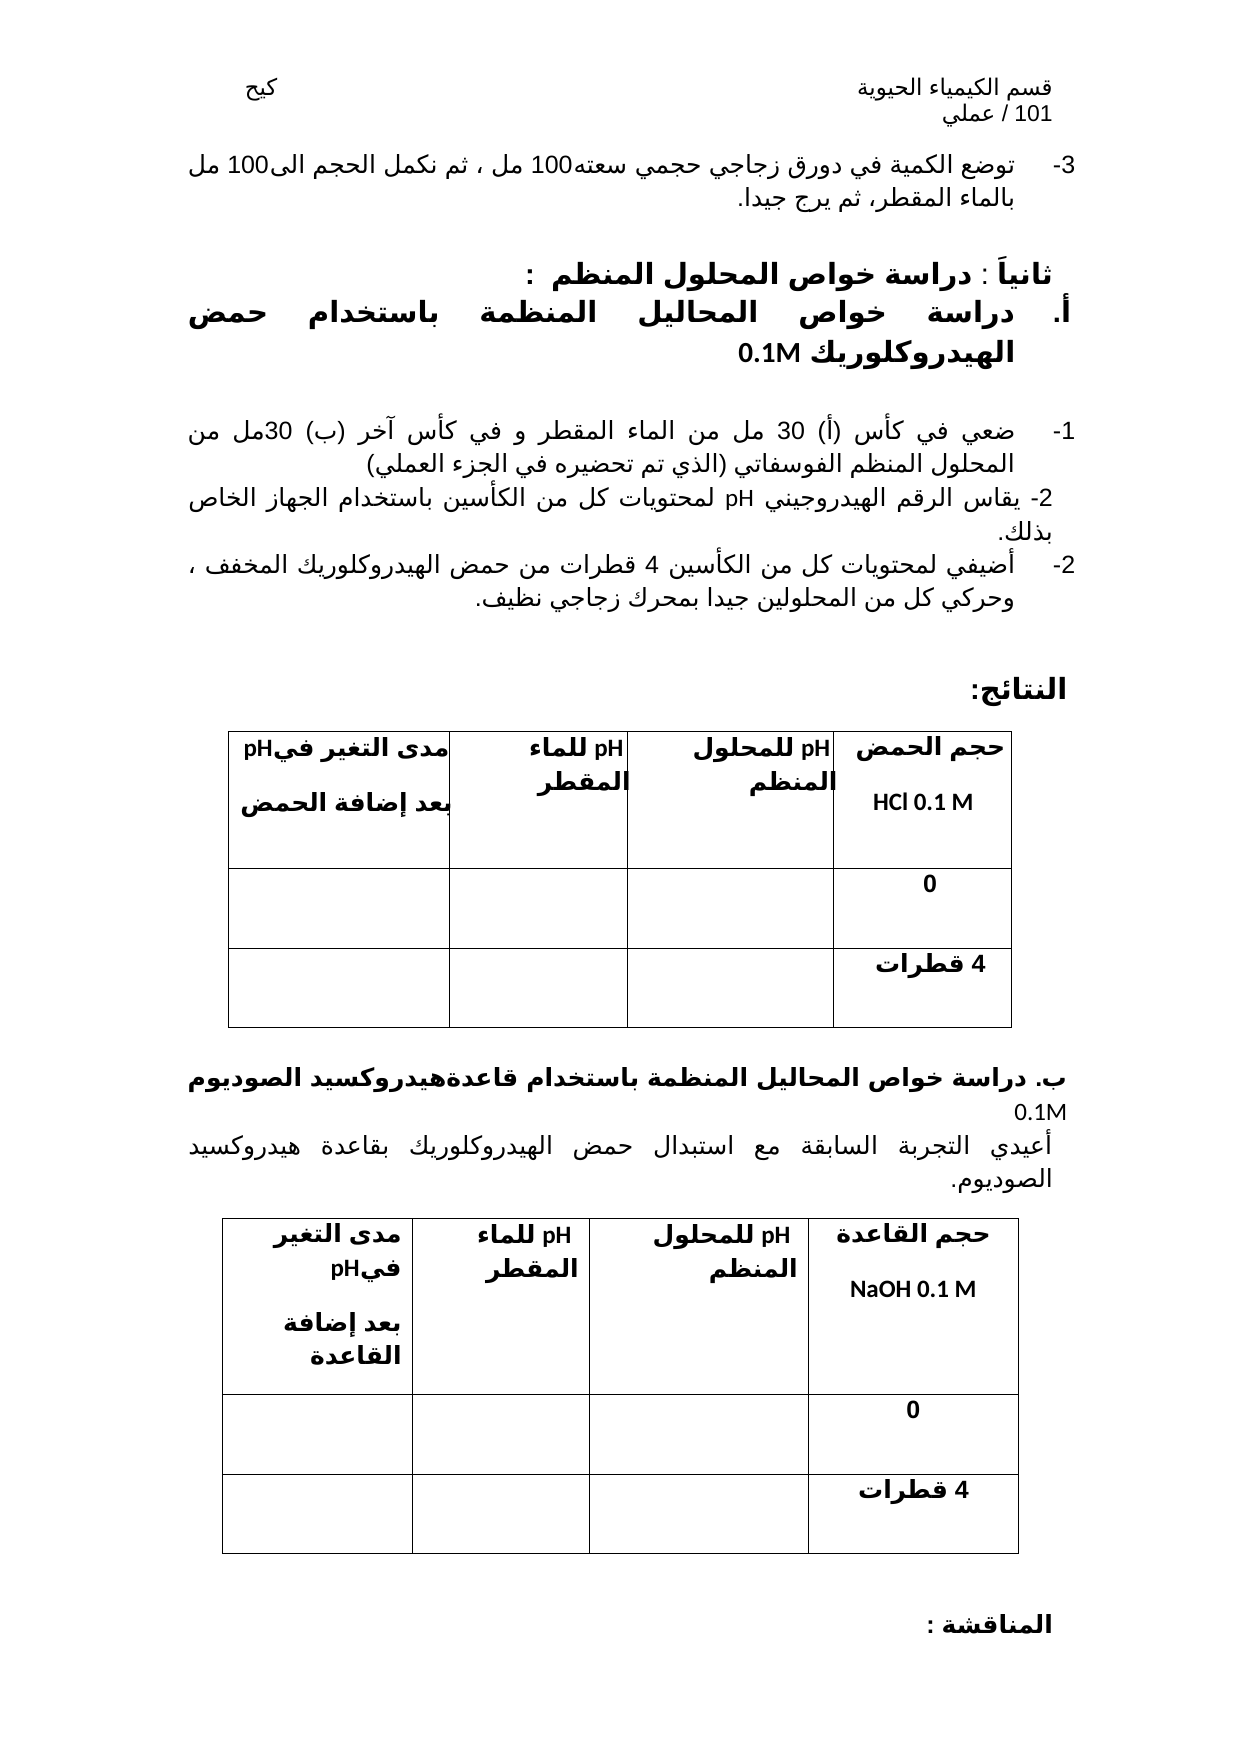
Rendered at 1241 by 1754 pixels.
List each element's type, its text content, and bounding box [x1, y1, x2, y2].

table_cell [413, 1475, 589, 1553]
table_cell [450, 949, 627, 1027]
table_cell [590, 1475, 808, 1553]
table_header pH للماء المقطر [413, 1219, 589, 1394]
list أضيفي لمحتويات كل من الكأسين 4 قطرات من حمض الهيدروكلوريك المخفف ، وحركي كل من المحلولين جيدا بمحرك زجاجي نظيف. [187, 550, 1053, 612]
table_cell 0 [834, 869, 1011, 947]
list ضعي في كأس (أ) 30 مل من الماء المقطر و في كأس آخر (ب) 30مل من المحلول المنظم الفوسفاتي (الذي تم تحضيره في الجزء العملي) [187, 416, 1053, 478]
list 2- يقاس الرقم الهيدروجيني pH لمحتويات كل من الكأسين باستخدام الجهاز الخاص بذلك. [187, 482, 1053, 546]
table_header pH للماء المقطر [450, 732, 627, 868]
list توضع الكمية في دورق زجاجي حجمي سعته100 مل ، ثم نكمل الحجم الى100 مل بالماء المقطر، ثم يرج جيدا. [187, 150, 1053, 212]
table_cell [590, 1395, 808, 1474]
table_header pH للمحلول المنظم [628, 732, 833, 868]
table_cell [223, 1475, 412, 1553]
table_cell [229, 949, 449, 1027]
list دراسة خواص المحاليل المنظمة باستخدام حمض الهيدروكلوريك 0.1M [187, 296, 1053, 370]
table_cell 4 قطرات [834, 949, 1011, 1027]
text النتائج: [187, 672, 1067, 705]
table_header pH للمحلول المنظم [590, 1219, 808, 1394]
table_cell [229, 869, 449, 947]
table_cell [628, 949, 833, 1027]
table_cell [628, 869, 833, 947]
table_cell 4 قطرات [809, 1475, 1018, 1553]
table_cell 0 [809, 1395, 1018, 1474]
list ثانياَ : دراسة خواص المحلول المنظم : [187, 257, 1053, 291]
table_header حجم الحمض HCl 0.1 M [834, 732, 1011, 868]
table_header مدى التغير فيpH بعد إضافة القاعدة [223, 1219, 412, 1394]
table_header حجم القاعدة NaOH 0.1 M [809, 1219, 1018, 1394]
table_cell [223, 1395, 412, 1474]
list ب. دراسة خواص المحاليل المنظمة باستخدام قاعدةهيدروكسيد الصوديوم 0.1M [187, 1063, 1067, 1127]
table_cell [413, 1395, 589, 1474]
list أعيدي التجربة السابقة مع استبدال حمض الهيدروكلوريك بقاعدة هيدروكسيد الصوديوم. [187, 1131, 1053, 1193]
text المناقشة : [187, 1610, 1053, 1639]
table_cell [450, 869, 627, 947]
table_header مدى التغير فيpH بعد إضافة الحمض [229, 732, 449, 868]
